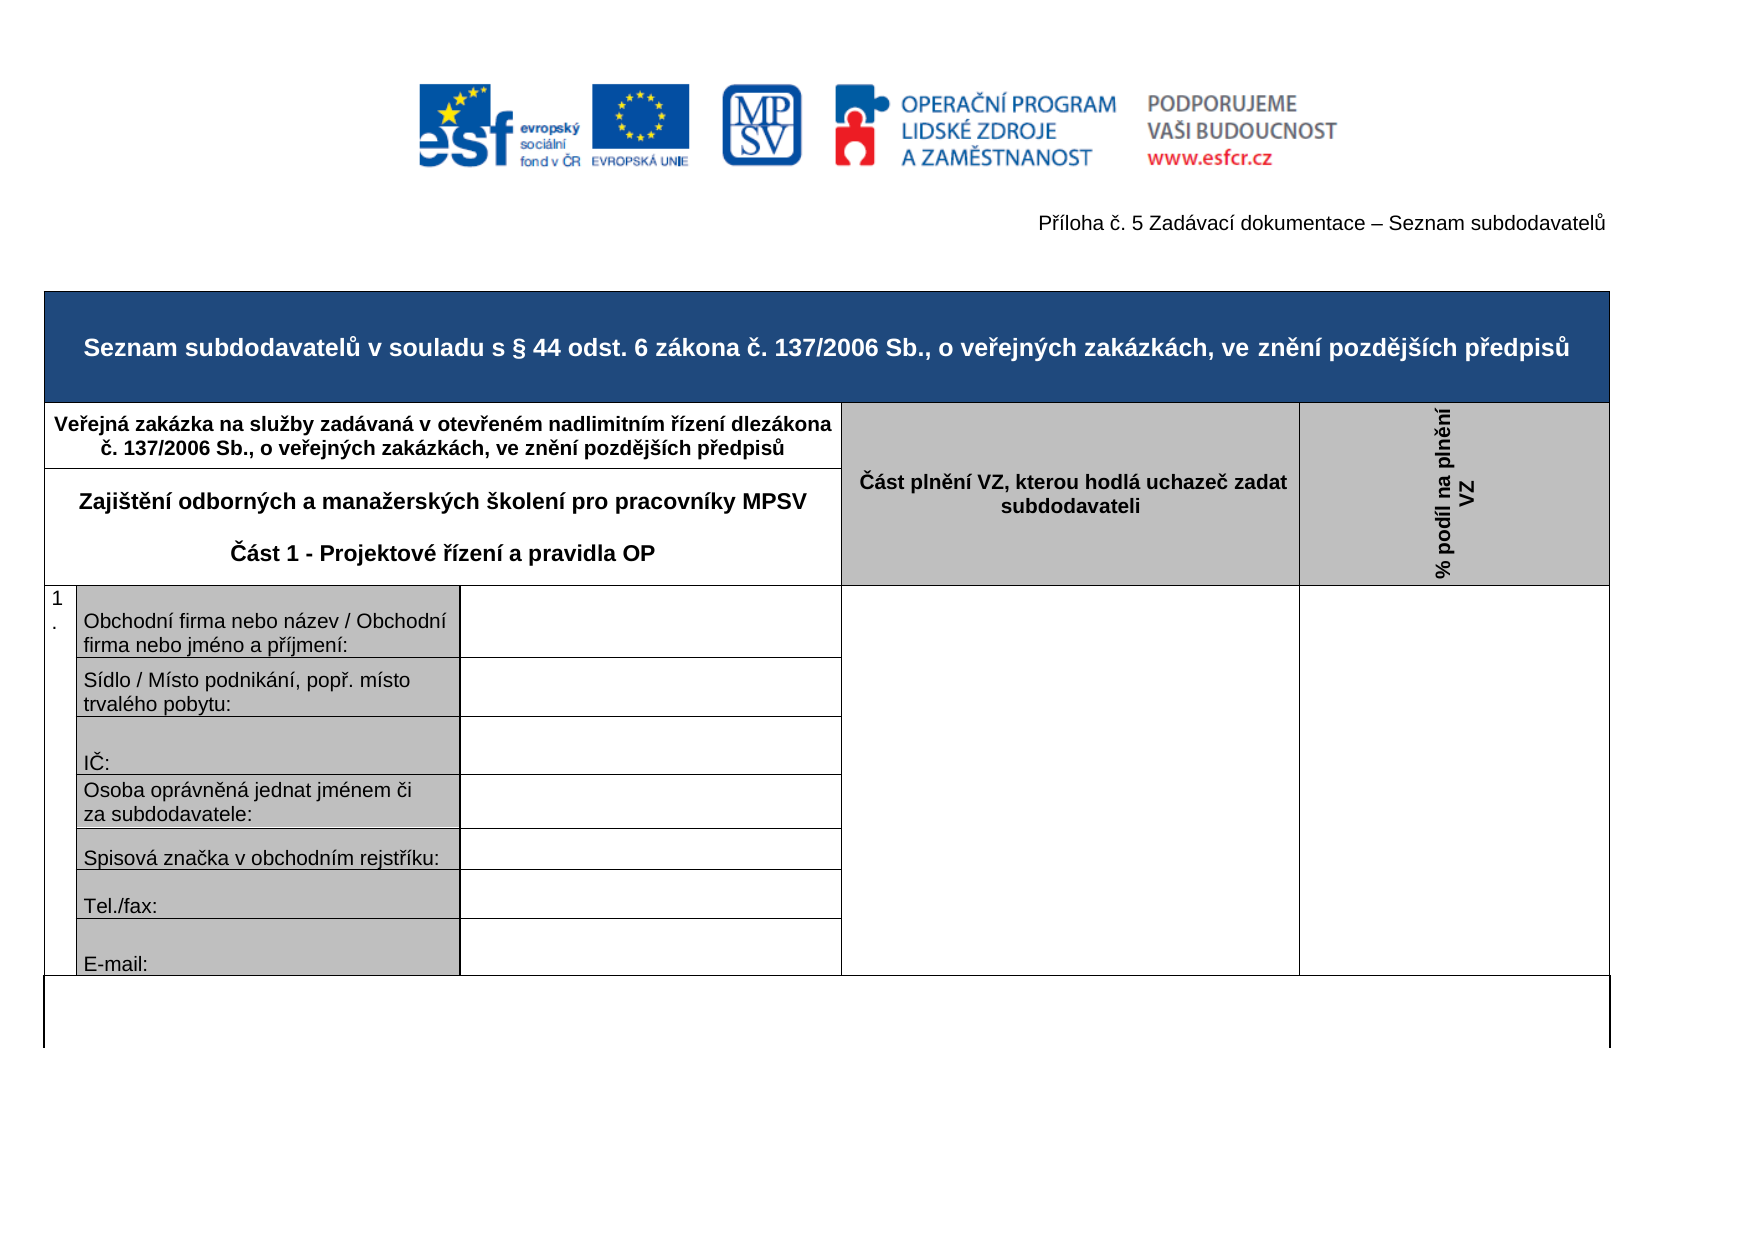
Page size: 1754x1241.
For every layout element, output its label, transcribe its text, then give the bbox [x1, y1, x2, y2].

table_cell Zajištění odborných a manažerských školení pro pracovníky MPSV Část 1 - Projektové řízení a pravidla OP [45, 469, 841, 585]
table_cell IČ: [77, 717, 459, 774]
table_cell [461, 870, 841, 918]
table_cell E-mail: [77, 919, 459, 975]
table_header Seznam subdodavatelů v souladu s § 44 odst. 6 zákona č. 137/2006 Sb., o veřejných zakázkách, ve znění pozdějších předpisů [45, 292, 1609, 402]
table_cell Tel./fax: [77, 870, 459, 918]
table_cell Veřejná zakázka na služby zadávaná v otevřeném nadlimitním řízení dlezákona č. 137/2006 Sb., o veřejných zakázkách, ve znění pozdějších předpisů [45, 403, 841, 468]
table_cell Část plnění VZ, kterou hodlá uchazeč zadat subdodavateli [842, 403, 1299, 585]
table_cell [461, 775, 841, 827]
table_cell [842, 586, 1299, 975]
table_cell % podíl na plnění VZ [1300, 403, 1609, 585]
table_cell [461, 919, 841, 975]
table_cell [461, 658, 841, 716]
table_cell [45, 976, 1609, 1048]
table_cell Osoba oprávněná jednat jménem či za subdodavatele: [77, 775, 459, 827]
table_cell [461, 586, 841, 657]
table_cell [461, 717, 841, 774]
table_cell Spisová značka v obchodním rejstříku: [77, 829, 459, 869]
table_cell [1300, 586, 1609, 975]
table_cell Sídlo / Místo podnikání, popř. místo trvalého pobytu: [77, 658, 459, 716]
table_cell 1. [45, 586, 76, 975]
table_cell [461, 829, 841, 869]
table_cell Obchodní firma nebo název / Obchodní firma nebo jméno a příjmení: [77, 586, 459, 657]
